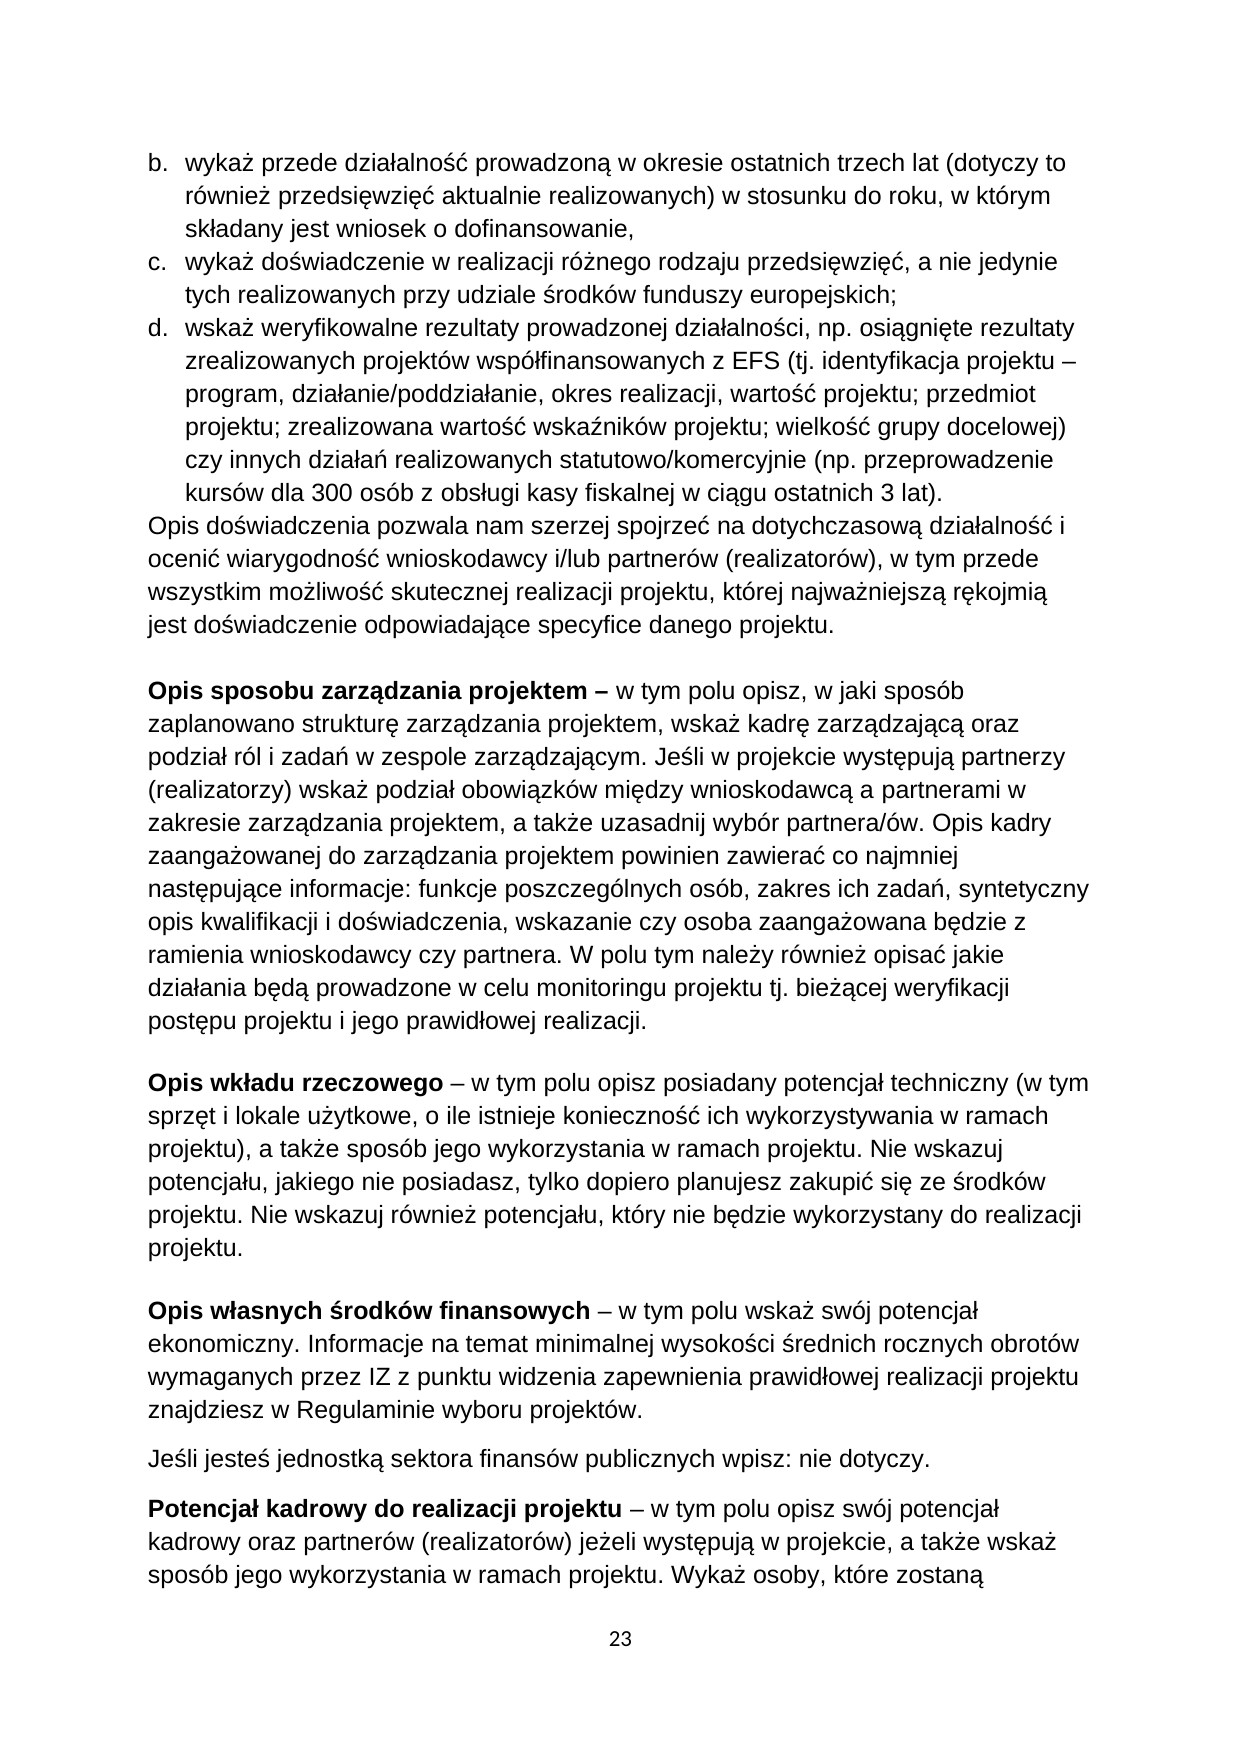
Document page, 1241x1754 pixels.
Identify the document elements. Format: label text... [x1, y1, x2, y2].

list wskaż weryfikowalne rezultaty prowadzonej działalności, np. osiągnięte rezultaty zrealizowanych projektów współfinansowanych z EFS (tj. identyfikacja projektu – program, działanie/poddziałanie, okres realizacji, wartość projektu; przedmiot projektu; zrealizowana wartość wskaźników projektu; wielkość grupy docelowej) czy innych działań realizowanych statutowo/komercyjnie (np. przeprowadzenie kursów dla 300 osób z obsługi kasy fiskalnej w ciągu ostatnich 3 lat). [148, 313, 1093, 507]
text Opis sposobu zarządzania projektem – w tym polu opisz, w jaki sposób zaplanowano strukturę zarządzania projektem, wskaż kadrę zarządzającą oraz podział ról i zadań w zespole zarządzającym. Jeśli w projekcie występują partnerzy (realizatorzy) wskaż podział obowiązków między wnioskodawcą a partnerami w zakresie zarządzania projektem, a także uzasadnij wybór partnera/ów. Opis kadry zaangażowanej do zarządzania projektem powinien zawierać co najmniej następujące informacje: funkcje poszczególnych osób, zakres ich zadań, syntetyczny opis kwalifikacji i doświadczenia, wskazanie czy osoba zaangażowana będzie z ramienia wnioskodawcy czy partnera. W polu tym należy również opisać jakie działania będą prowadzone w celu monitoringu projektu tj. bieżącej weryfikacji postępu projektu i jego prawidłowej realizacji. [148, 676, 1093, 1035]
text Opis wkładu rzeczowego – w tym polu opisz posiadany potencjał techniczny (w tym sprzęt i lokale użytkowe, o ile istnieje konieczność ich wykorzystywania w ramach projektu), a także sposób jego wykorzystania w ramach projektu. Nie wskazuj potencjału, jakiego nie posiadasz, tylko dopiero planujesz zakupić się ze środków projektu. Nie wskazuj również potencjału, który nie będzie wykorzystany do realizacji projektu. [148, 1068, 1093, 1262]
list wykaż doświadczenie w realizacji różnego rodzaju przedsięwzięć, a nie jedynie tych realizowanych przy udziale środków funduszy europejskich; [148, 247, 1093, 308]
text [148, 1494, 1093, 1589]
text Opis doświadczenia pozwala nam szerzej spojrzeć na dotychczasową działalność i ocenić wiarygodność wnioskodawcy i/lub partnerów (realizatorów), w tym przede wszystkim możliwość skutecznej realizacji projektu, której najważniejszą rękojmią jest doświadczenie odpowiadające specyfice danego projektu. [148, 511, 1093, 639]
text Jeśli jesteś jednostką sektora finansów publicznych wpisz: nie dotyczy. [148, 1444, 1093, 1473]
text Opis własnych środków finansowych – w tym polu wskaż swój potencjał ekonomiczny. Informacje na temat minimalnej wysokości średnich rocznych obrotów wymaganych przez IZ z punktu widzenia zapewnienia prawidłowej realizacji projektu znajdziesz w Regulaminie wyboru projektów. [148, 1296, 1093, 1423]
list wykaż przede działalność prowadzoną w okresie ostatnich trzech lat (dotyczy to również przedsięwzięć aktualnie realizowanych) w stosunku do roku, w którym składany jest wniosek o dofinansowanie, [148, 148, 1093, 242]
